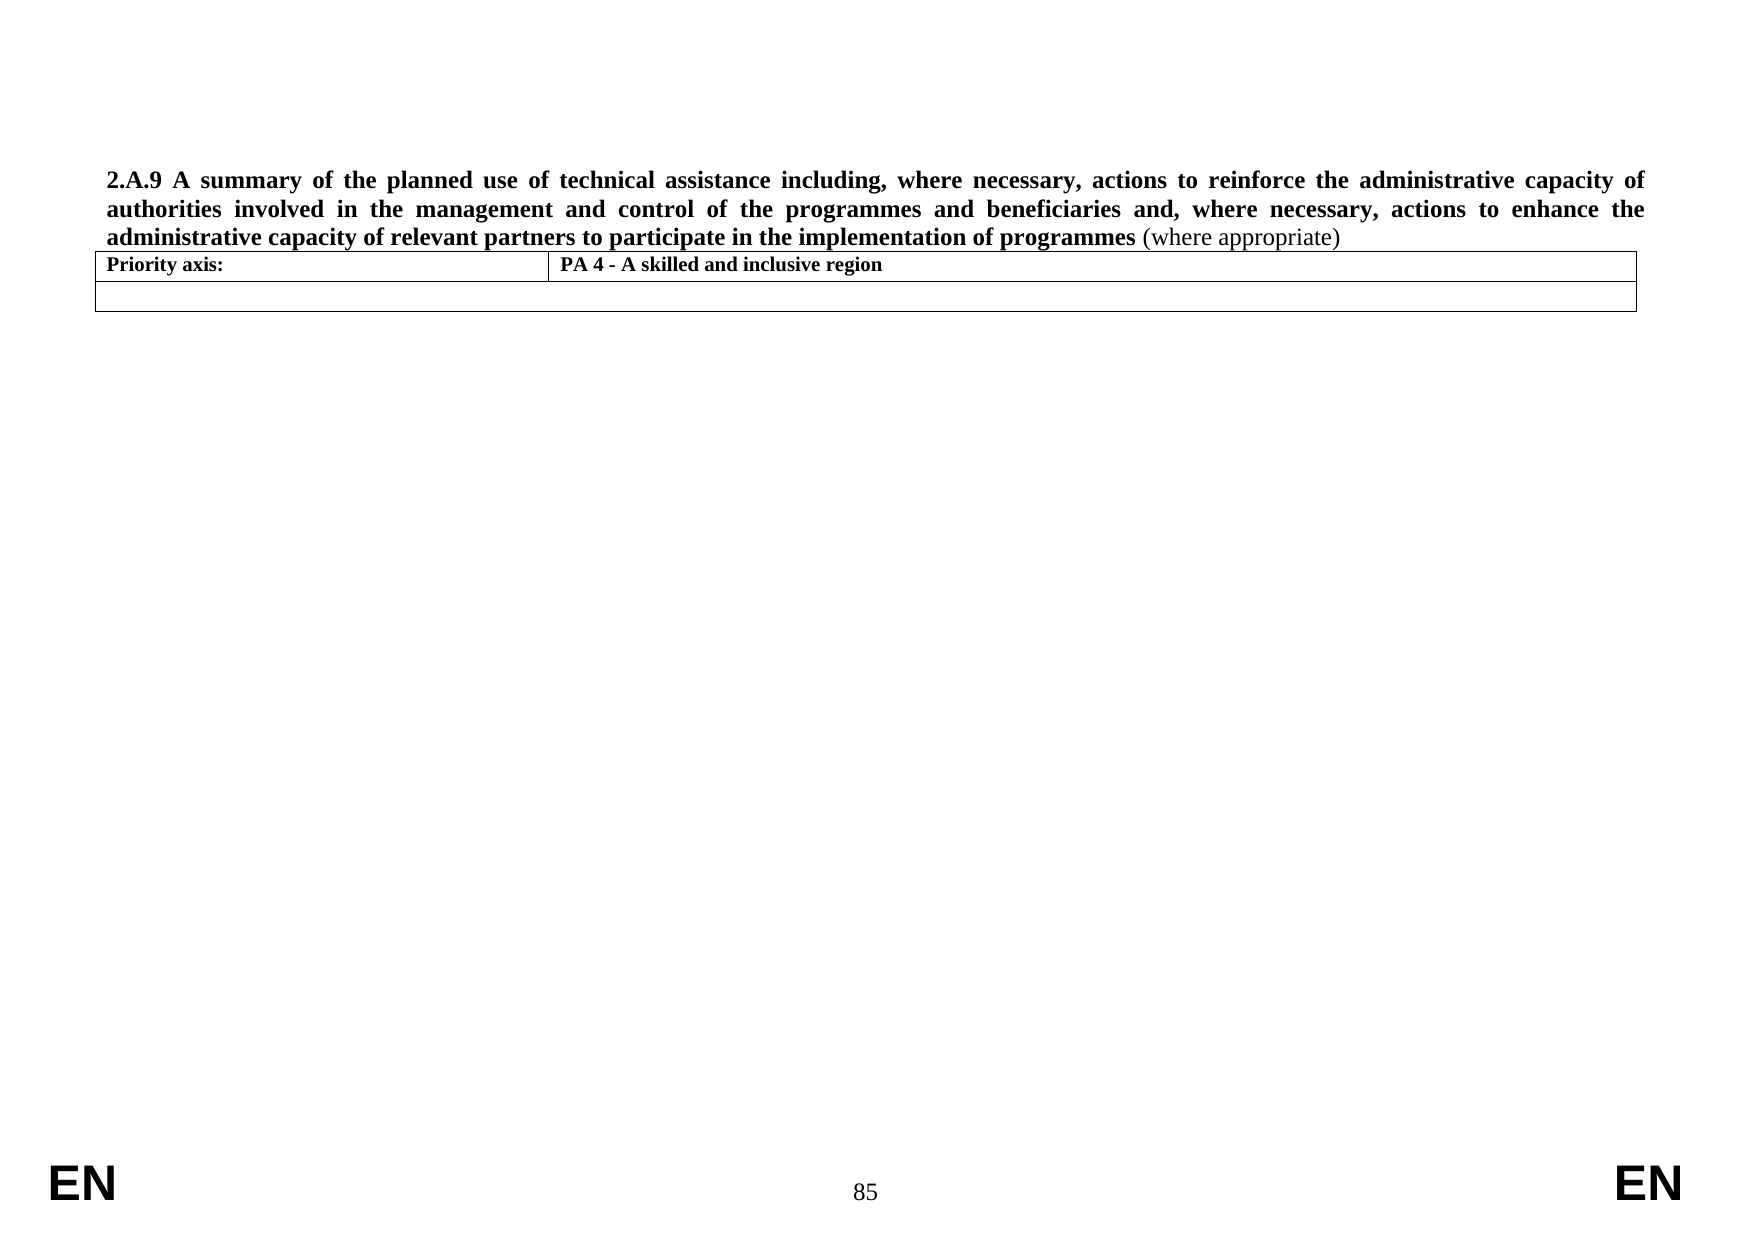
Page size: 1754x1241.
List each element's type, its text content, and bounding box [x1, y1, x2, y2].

table_header Priority axis: [96, 252, 548, 281]
table_cell [96, 282, 1636, 311]
subtitle 2.A.9 A summary of the planned use of technical assistance including, where necessary, actions to reinforce the administrative capacity of authorities involved in the management and control of the programmes and beneficiaries and, where necessary, actions to enhance the administrative capacity of relevant partners to participate in the implementation of programmes (where appropriate) [106, 165, 1647, 251]
table_header PA 4 - A skilled and inclusive region [549, 252, 1636, 281]
